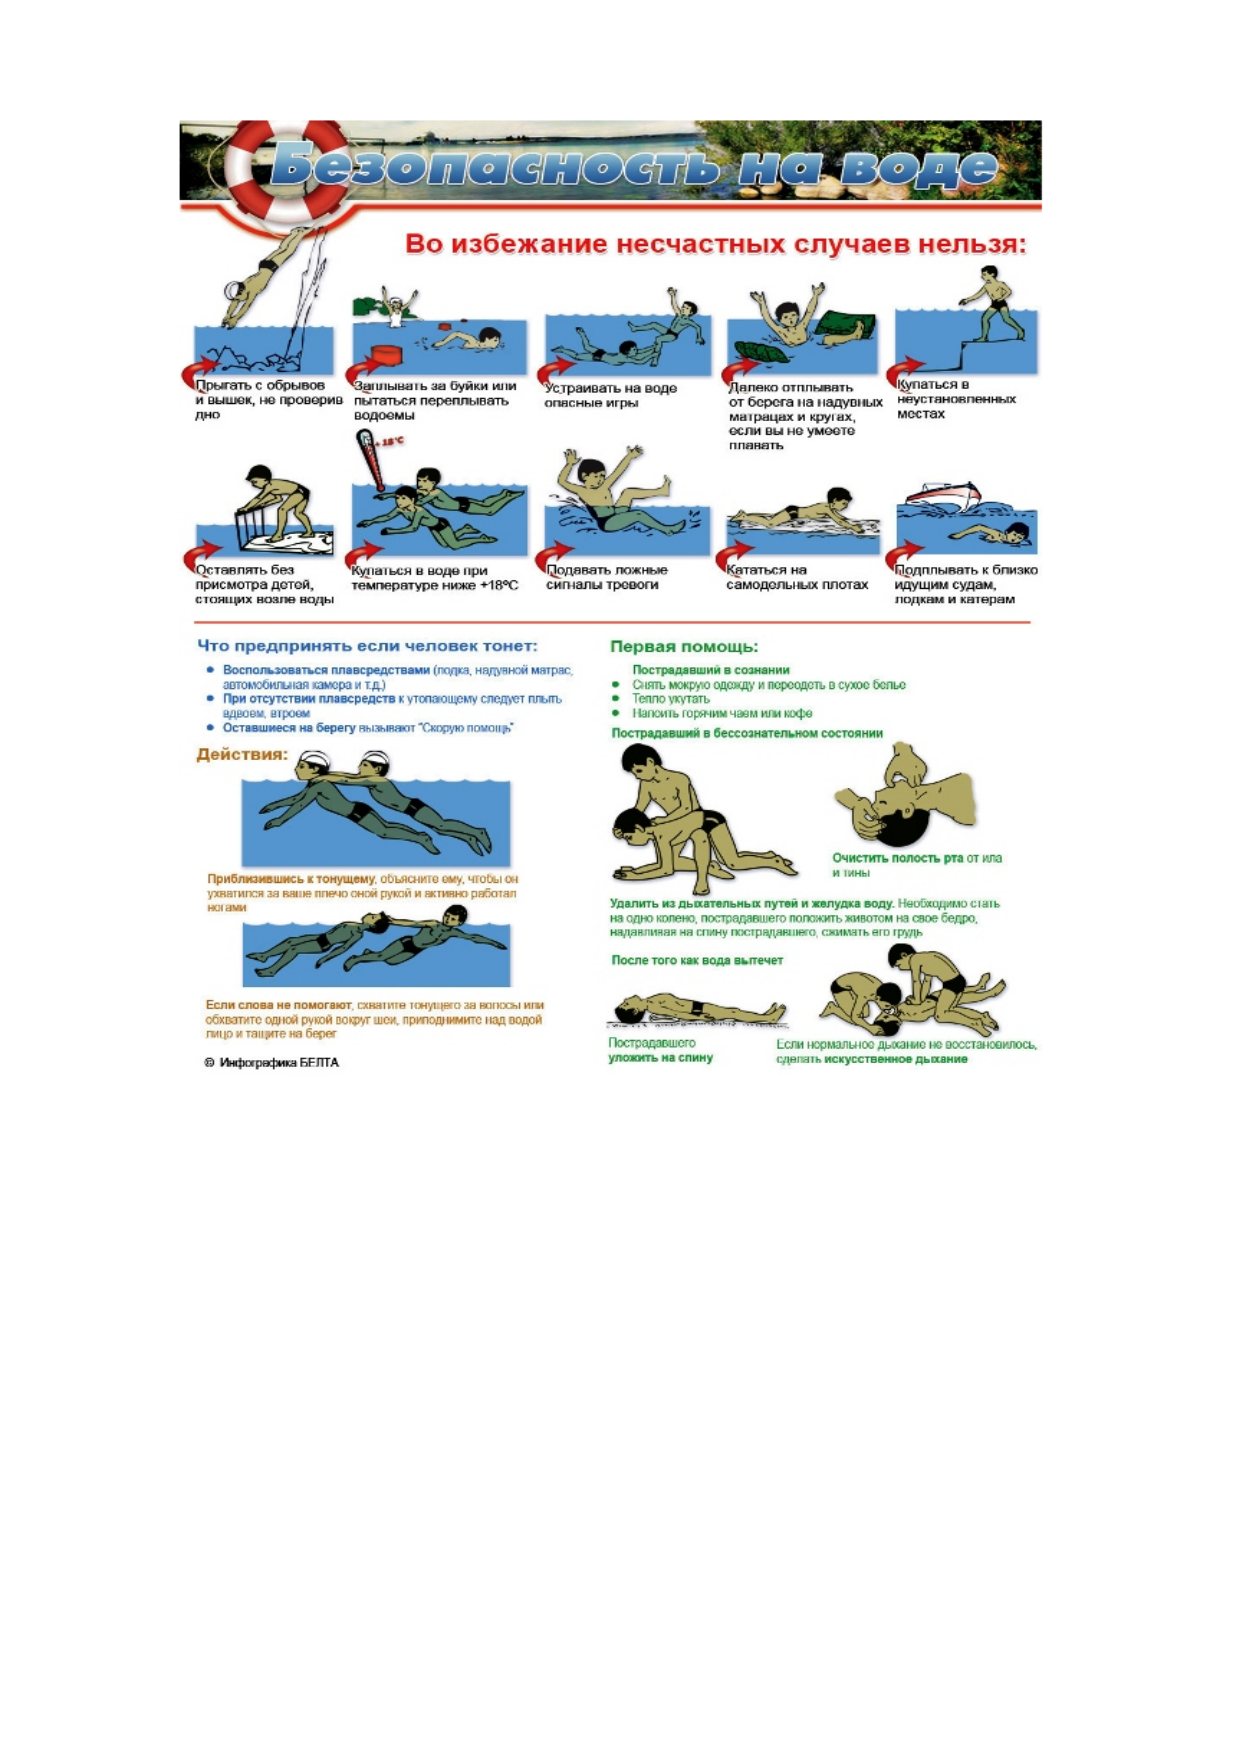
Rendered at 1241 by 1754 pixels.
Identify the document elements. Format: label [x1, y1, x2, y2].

picture [177, 118, 1045, 1081]
